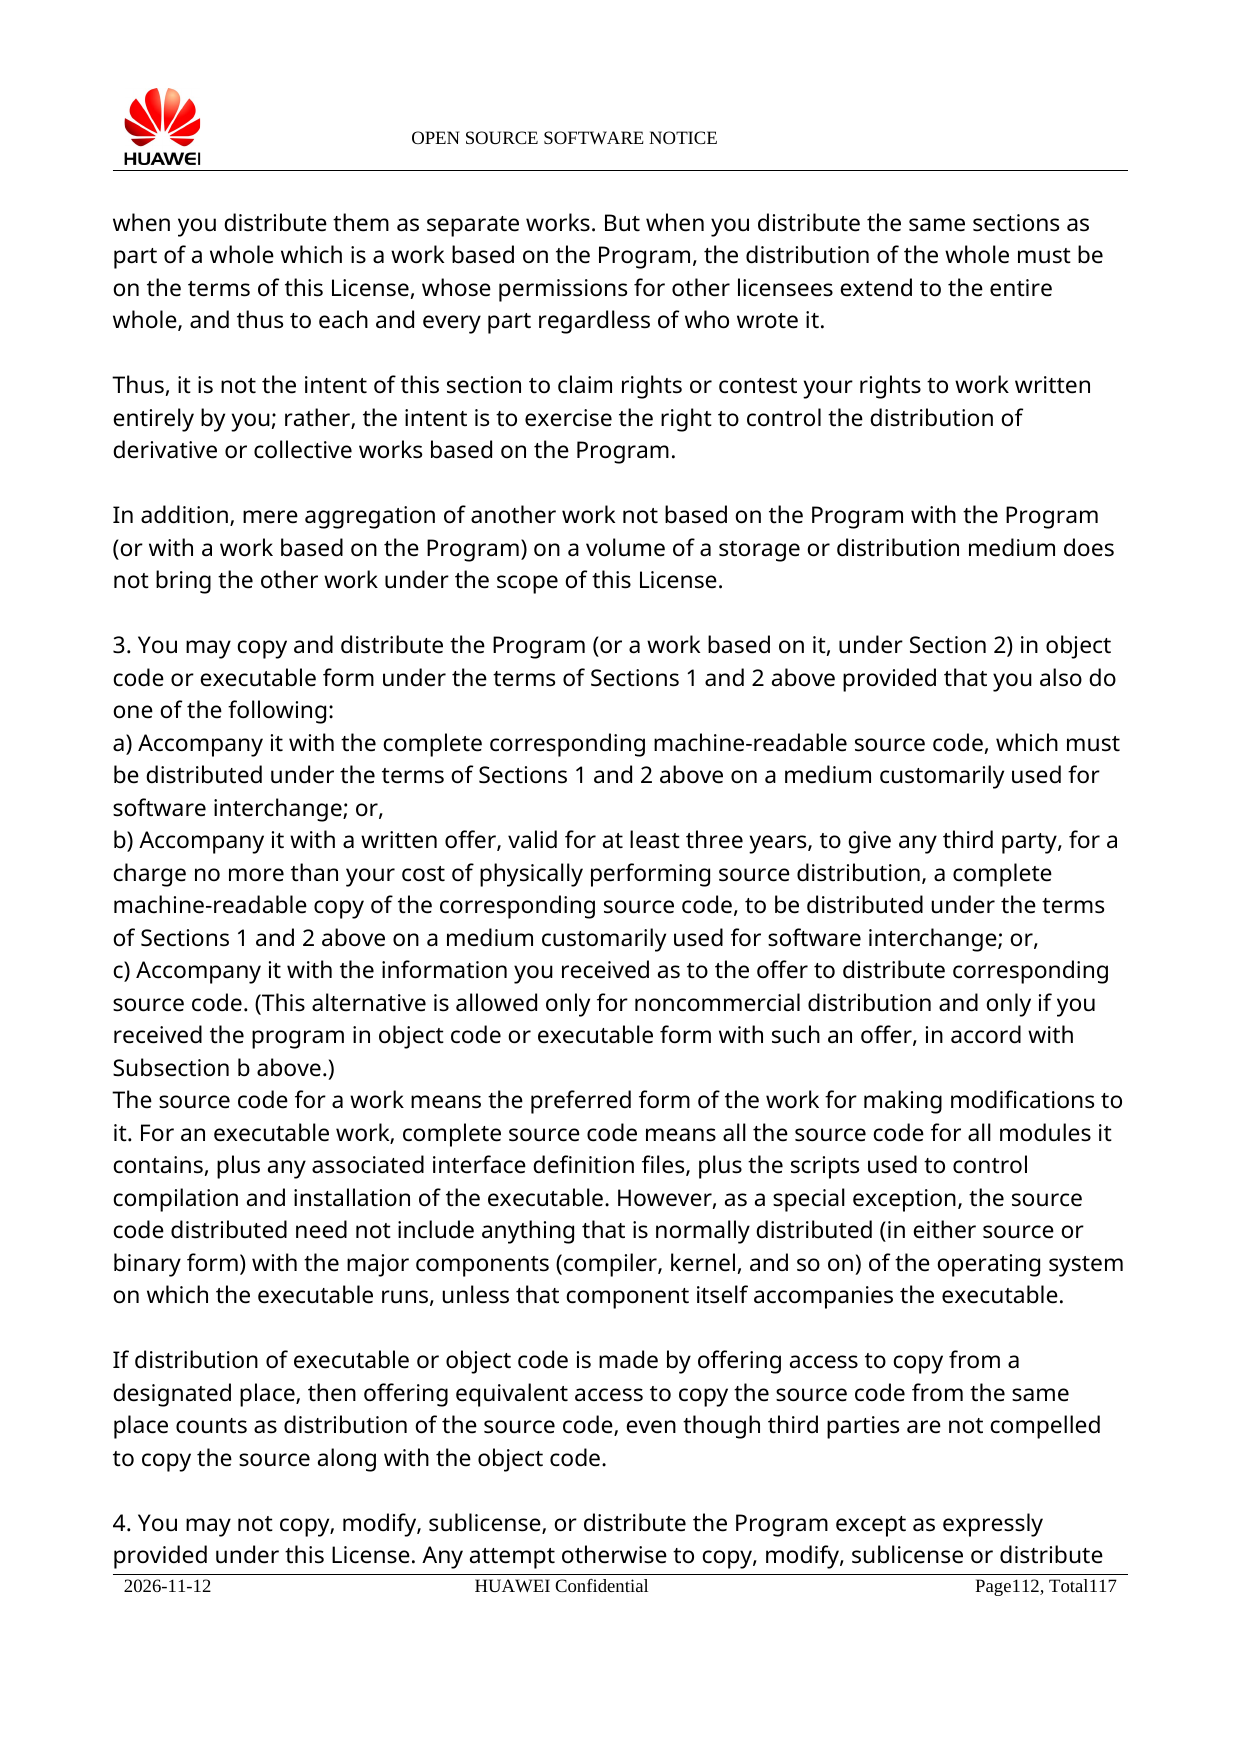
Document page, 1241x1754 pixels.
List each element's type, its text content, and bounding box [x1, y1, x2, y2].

text b) Accompany it with a written offer, valid for at least three years, to give any third party, for a charge no more than your cost of physically performing source distribution, a complete machine-readable copy of the corresponding source code, to be distributed under the terms of Sections 1 and 2 above on a medium customarily used for software interchange; or, [112, 824, 1128, 954]
text c) Accompany it with the information you received as to the offer to distribute corresponding source code. (This alternative is allowed only for noncommercial distribution and only if you received the program in object code or executable form with such an offer, in accord with Subsection b above.) [112, 954, 1128, 1084]
text In addition, mere aggregation of another work not based on the Program with the Program (or with a work based on the Program) on a volume of a storage or distribution medium does not bring the other work under the scope of this License. [112, 499, 1128, 596]
text 3. You may copy and distribute the Program (or a work based on it, under Section 2) in object code or executable form under the terms of Sections 1 and 2 above provided that you also do one of the following: [112, 629, 1128, 726]
text Thus, it is not the intent of this section to claim rights or contest your rights to work written entirely by you; rather, the intent is to exercise the right to control the distribution of derivative or collective works based on the Program. [112, 369, 1128, 466]
text The source code for a work means the preferred form of the work for making modifications to it. For an executable work, complete source code means all the source code for all modules it contains, plus any associated interface definition files, plus the scripts used to control compilation and installation of the executable. However, as a special exception, the source code distributed need not include anything that is normally distributed (in either source or binary form) with the major components (compiler, kernel, and so on) of the operating system on which the executable runs, unless that component itself accompanies the executable. [112, 1084, 1128, 1311]
text a) Accompany it with the complete corresponding machine-readable source code, which must be distributed under the terms of Sections 1 and 2 above on a medium customarily used for software interchange; or, [112, 726, 1128, 824]
text If distribution of executable or object code is made by offering access to copy from a designated place, then offering equivalent access to copy the source code from the same place counts as distribution of the source code, even though third parties are not compelled to copy the source along with the object code. [112, 1344, 1128, 1474]
picture [124, 88, 201, 165]
